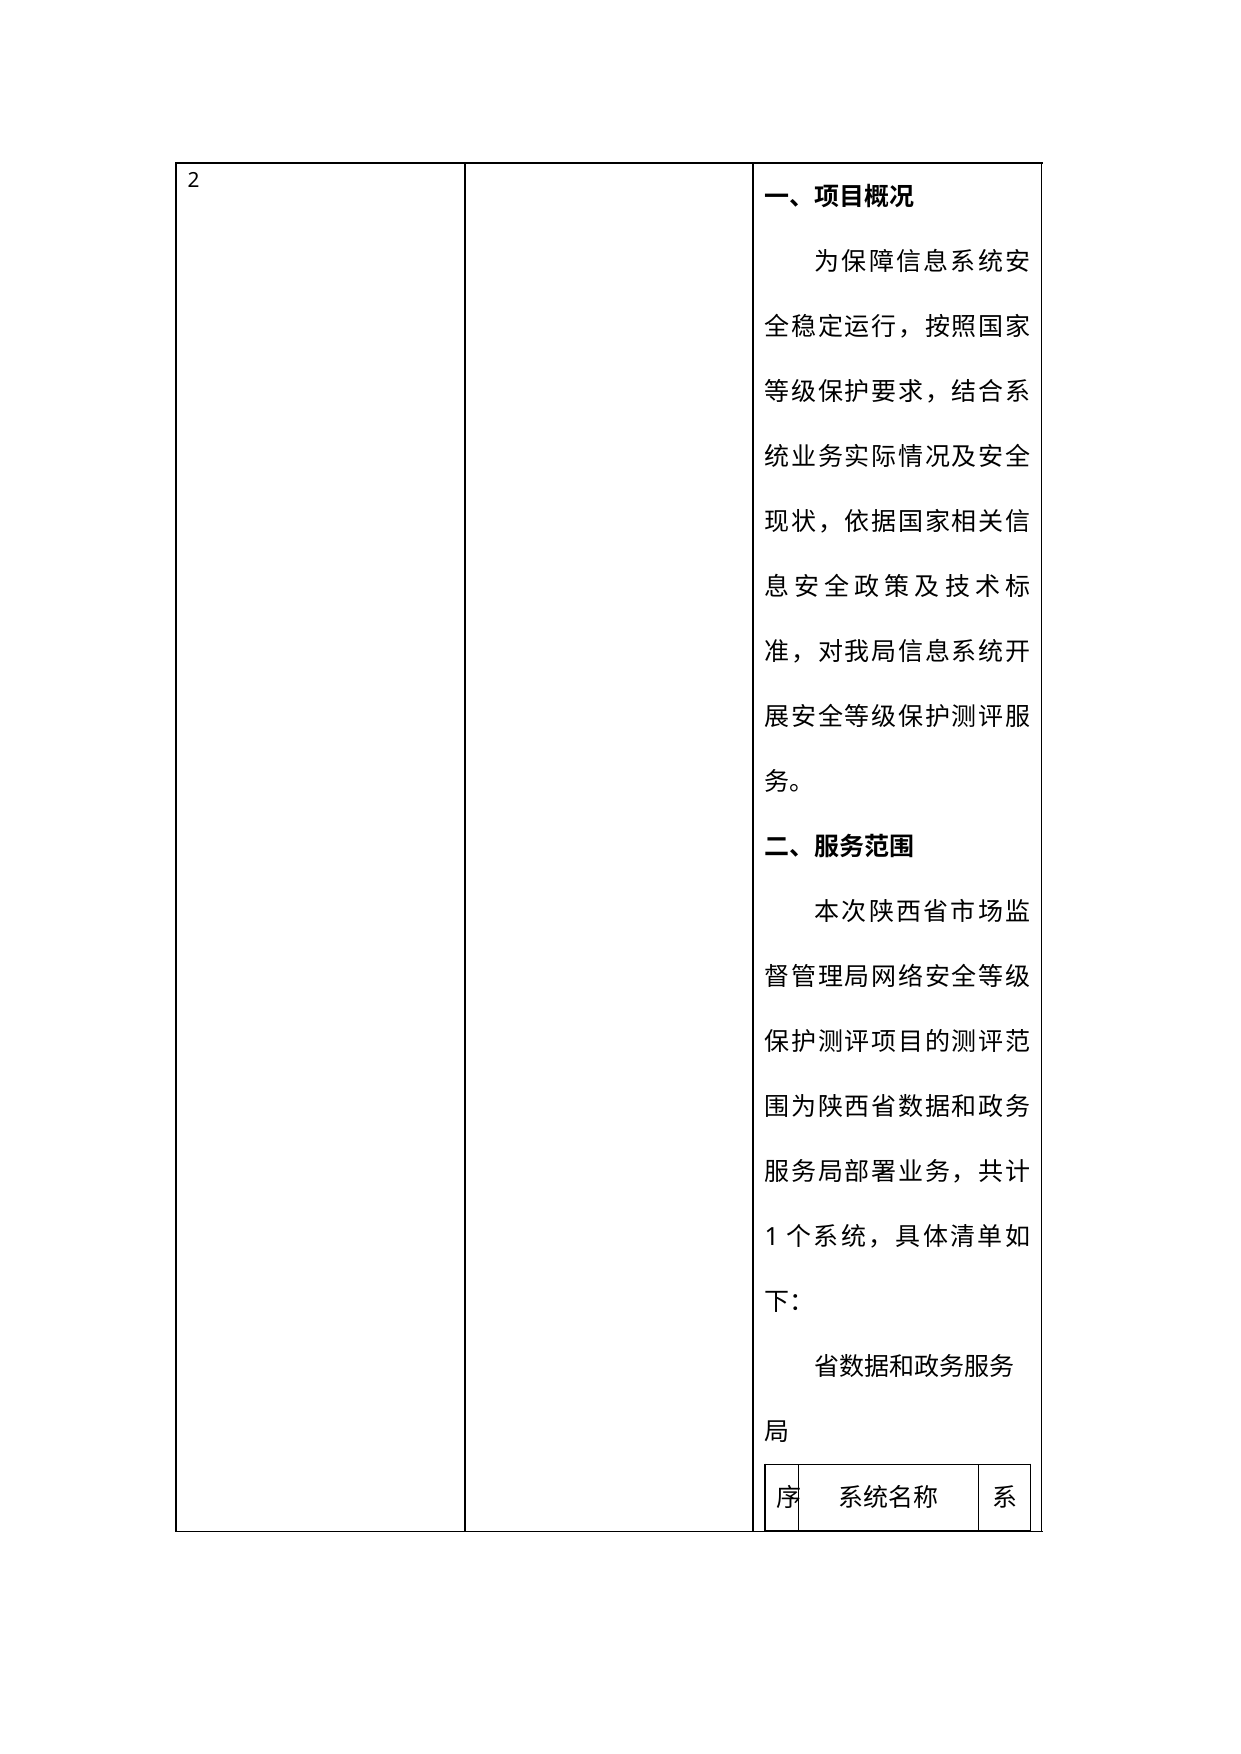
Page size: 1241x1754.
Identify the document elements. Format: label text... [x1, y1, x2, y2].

table_cell [466, 164, 752, 1531]
table_cell 2 [177, 164, 464, 1531]
